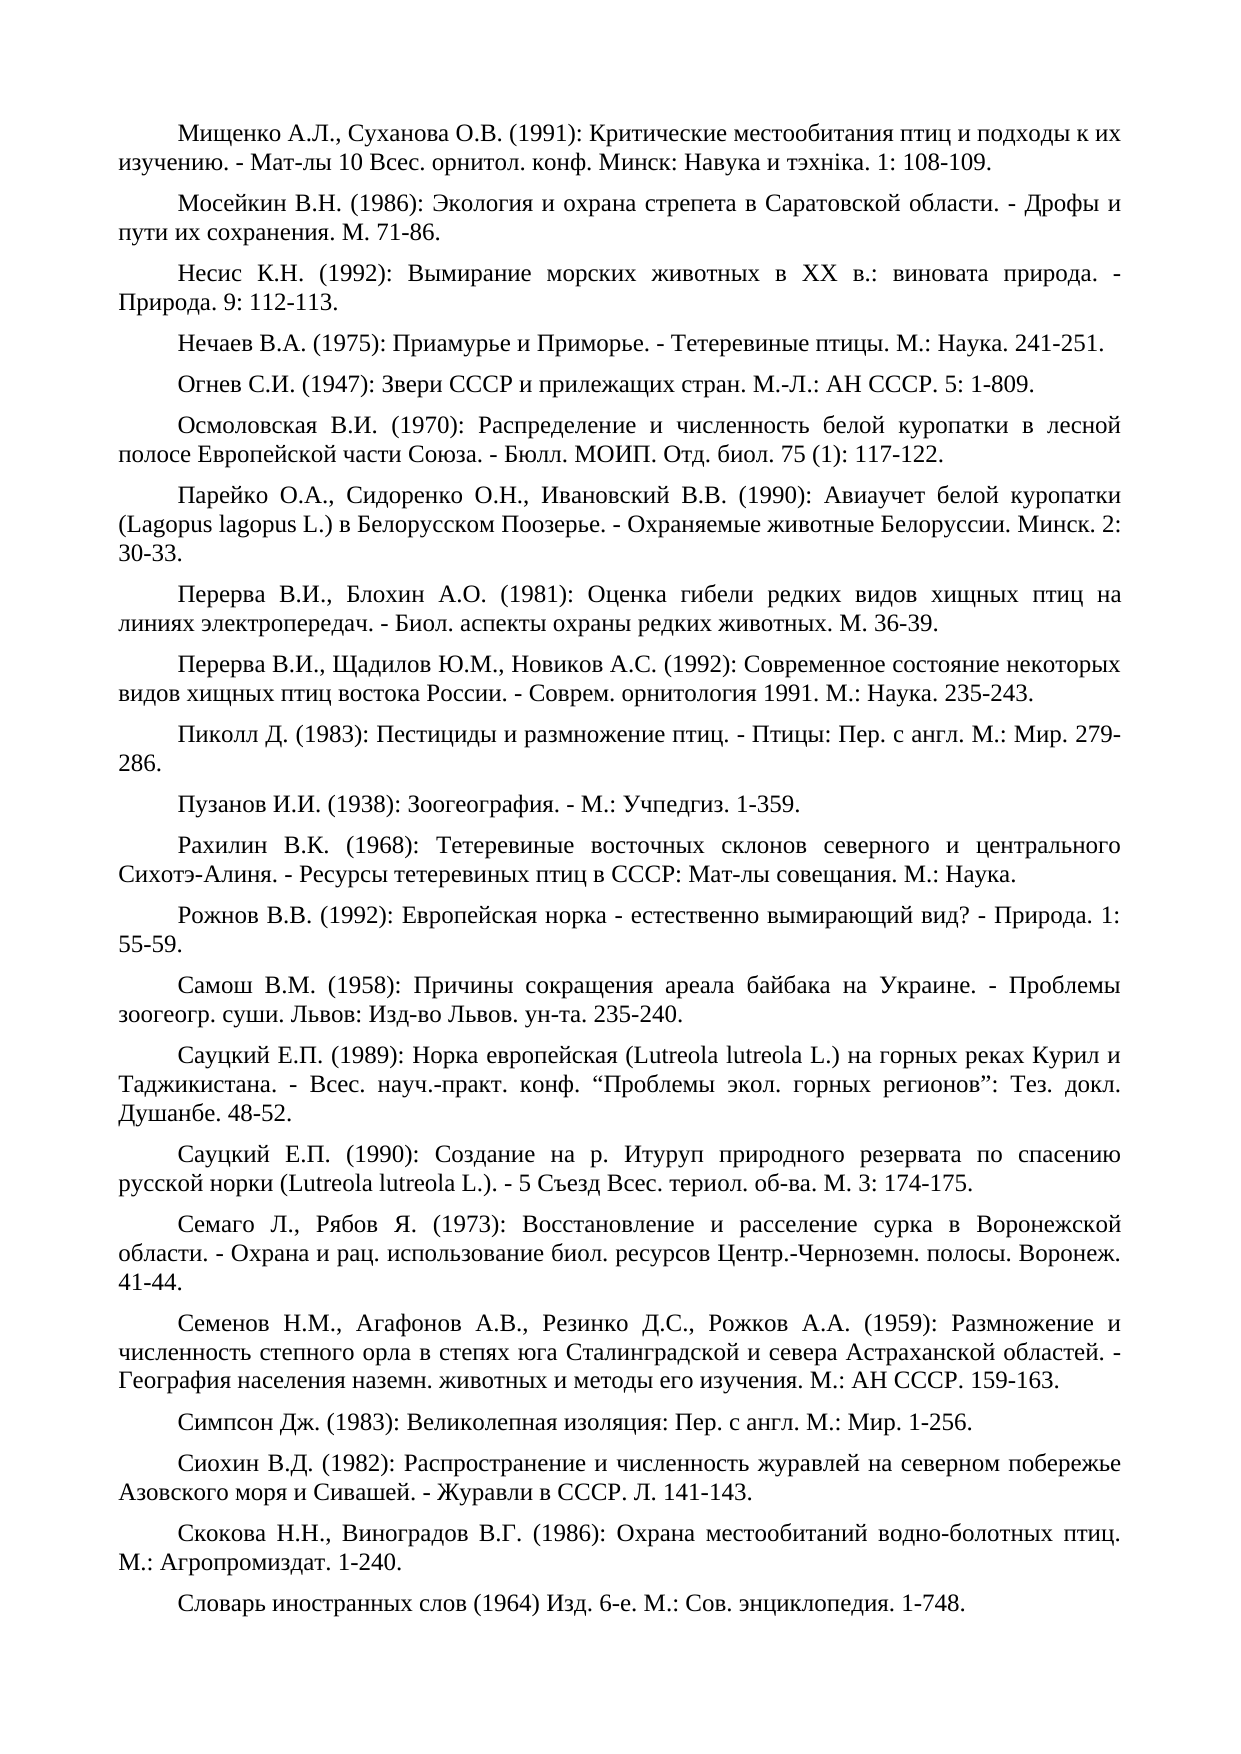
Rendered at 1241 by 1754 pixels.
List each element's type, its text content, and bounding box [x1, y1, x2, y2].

text Пузанов И.И. (1938): Зоогеография. - М.: Учпедгиз. 1-359. [118, 789, 1122, 818]
text Перерва В.И., Блохин А.О. (1981): Оценка гибели редких видов хищных птиц на линиях электропередач. - Биол. аспекты охраны редких животных. М. 36-39. [118, 579, 1122, 637]
text Парейко О.А., Сидоренко О.Н., Ивановский В.В. (1990): Авиаучет белой куропатки (Lagopus lagopus L.) в Белорусском Поозерье. - Охраняемые животные Белоруссии. Минск. 2: 30-33. [118, 481, 1122, 567]
text Сиохин В.Д. (1982): Распространение и численность журавлей на северном побережье Азовского моря и Сивашей. - Журавли в СССР. Л. 141-143. [118, 1448, 1122, 1506]
text Нечаев В.А. (1975): Приамурье и Приморье. - Тетеревиные птицы. М.: Наука. 241-251. [118, 328, 1122, 357]
text Несис К.Н. (1992): Вымирание морских животных в ХХ в.: виновата природа. - Природа. 9: 112-113. [118, 258, 1122, 316]
text Семаго Л., Рябов Я. (1973): Восстановление и расселение сурка в Воронежской области. - Охрана и рац. использование биол. ресурсов Центр.-Черноземн. полосы. Воронеж. 41-44. [118, 1209, 1122, 1296]
text Скокова Н.Н., Виноградов В.Г. (1986): Охрана местообитаний водно-болотных птиц. М.: Агропромиздат. 1-240. [118, 1518, 1122, 1576]
text Мосейкин В.Н. (1986): Экология и охрана стрепета в Саратовской области. - Дрофы и пути их сохранения. М. 71-86. [118, 188, 1122, 246]
text Сауцкий Е.П. (1989): Норка европейская (Lutreola lutreola L.) на горных реках Курил и Таджикистана. - Всес. науч.-практ. конф. “Проблемы экол. горных регионов”: Тез. докл. Душанбе. 48-52. [118, 1041, 1122, 1127]
text Осмоловская В.И. (1970): Распределение и численность белой куропатки в лесной полосе Европейской части Союза. - Бюлл. МОИП. Отд. биол. 75 (1): 117-122. [118, 411, 1122, 468]
text Мищенко А.Л., Суханова О.В. (1991): Критические местообитания птиц и подходы к их изучению. - Мат-лы 10 Всес. орнитол. конф. Минск: Навука и тэхнiка. 1: 108-109. [118, 118, 1122, 176]
text Рожнов В.В. (1992): Европейская норка - естественно вымирающий вид? - Природа. 1: 55-59. [118, 901, 1122, 958]
text Сауцкий Е.П. (1990): Создание на р. Итуруп природного резервата по спасению русской норки (Lutreola lutreola L.). - 5 Съезд Всес. териол. об-ва. М. 3: 174-175. [118, 1139, 1122, 1197]
text Огнев С.И. (1947): Звери СССР и прилежащих стран. М.-Л.: АН СССР. 5: 1-809. [118, 369, 1122, 398]
text Самош В.М. (1958): Причины сокращения ареала байбака на Украине. - Проблемы зоогеогр. суши. Львов: Изд-во Львов. ун-та. 235-240. [118, 971, 1122, 1028]
text Семенов Н.М., Агафонов А.В., Резинко Д.С., Рожков А.А. (1959): Размножение и численность степного орла в степях юга Сталинградской и севера Астраханской областей. - География населения наземн. животных и методы его изучения. М.: АН СССР. 159-163. [118, 1308, 1122, 1394]
text Перерва В.И., Щадилов Ю.М., Новиков А.С. (1992): Современное состояние некоторых видов хищных птиц востока России. - Соврем. орнитология 1991. М.: Наука. 235-243. [118, 649, 1122, 707]
text Пиколл Д. (1983): Пестициды и размножение птиц. - Птицы: Пер. с англ. М.: Мир. 279-286. [118, 719, 1122, 777]
text Словарь иностранных слов (1964) Изд. 6-е. М.: Сов. энциклопедия. 1-748. [118, 1588, 1122, 1617]
text Рахилин В.К. (1968): Тетеревиные восточных склонов северного и центрального Сихотэ-Алиня. - Ресурсы тетеревиных птиц в СССР: Мат-лы совещания. М.: Наука. [118, 831, 1122, 888]
text Симпсон Дж. (1983): Великолепная изоляция: Пер. с англ. М.: Мир. 1-256. [118, 1407, 1122, 1436]
